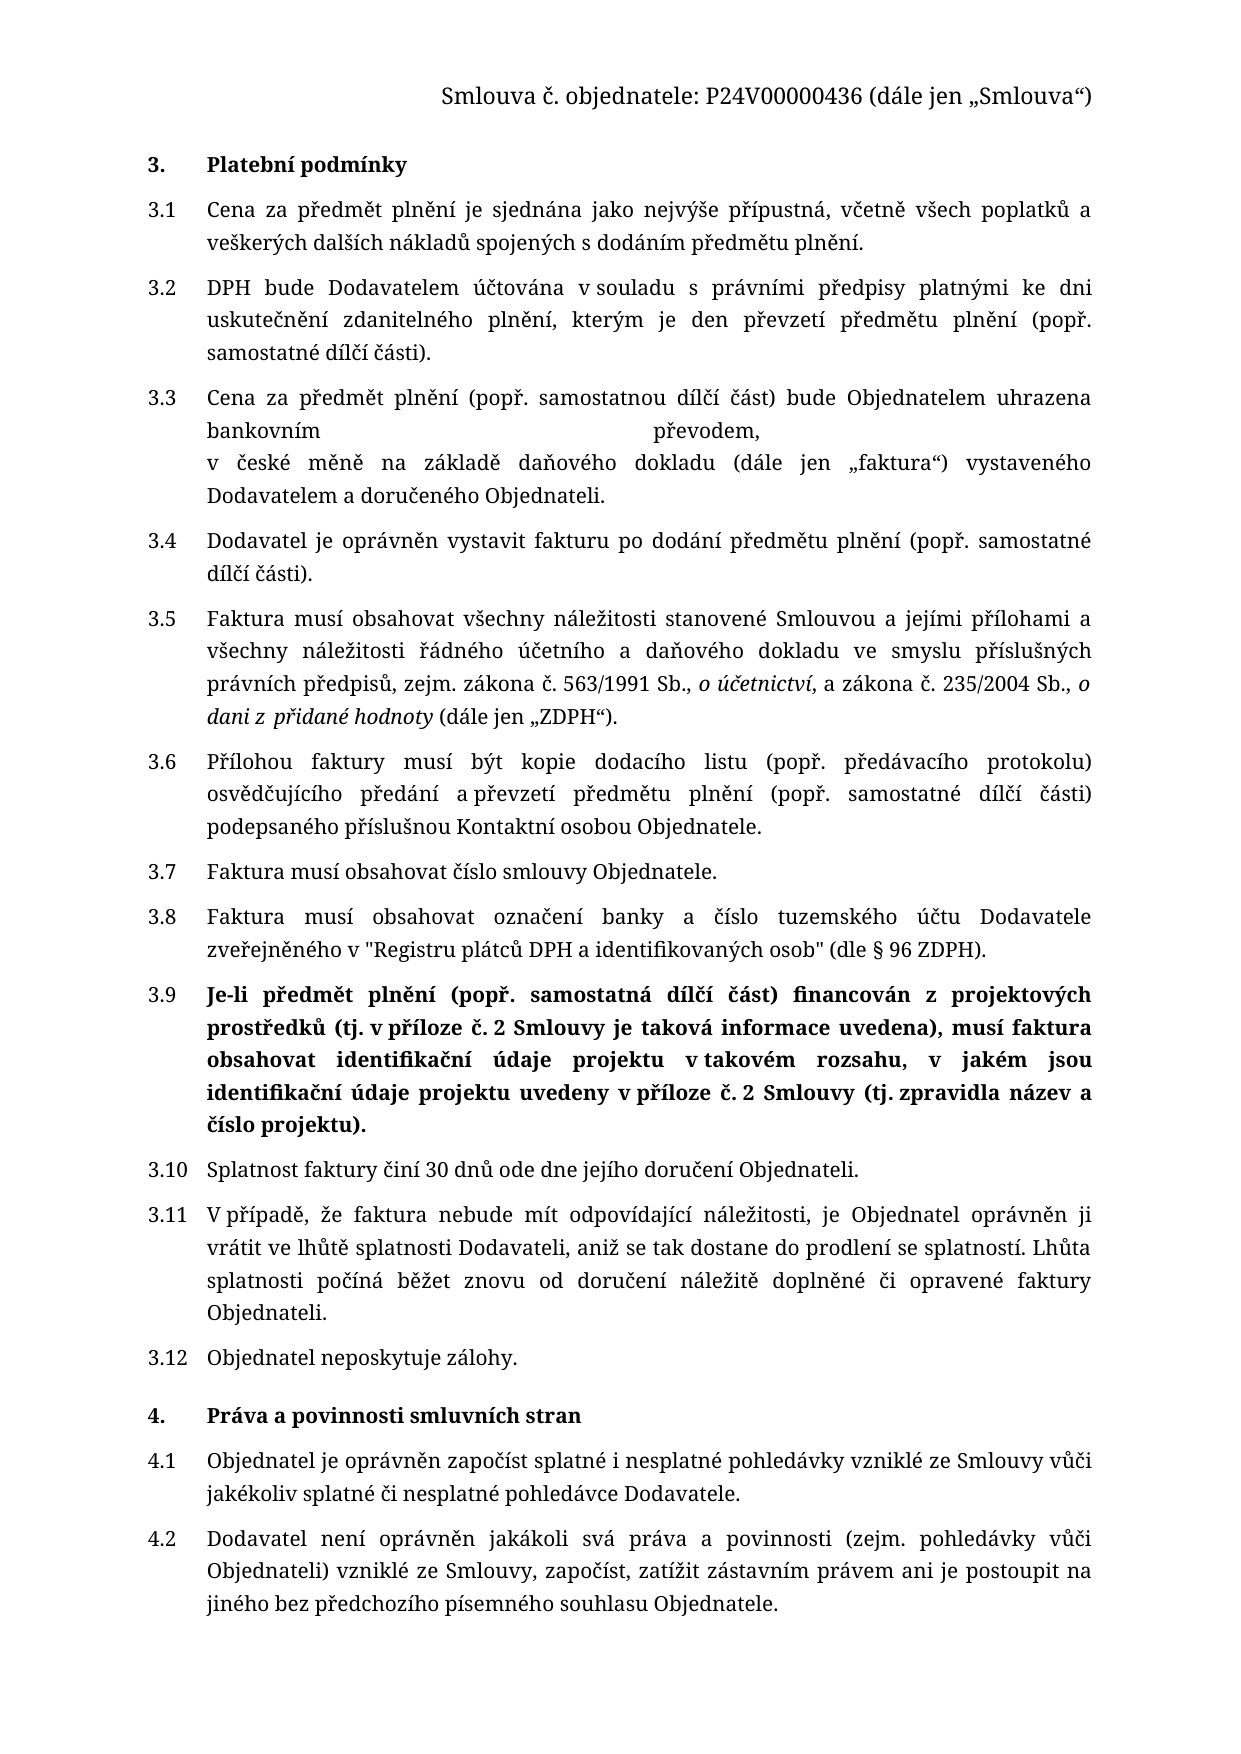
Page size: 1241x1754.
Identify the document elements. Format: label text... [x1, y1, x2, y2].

list Faktura musí obsahovat číslo smlouvy Objednatele. [148, 857, 1093, 886]
list Faktura musí obsahovat označení banky a číslo tuzemského účtu Dodavatele zveřejněného v "Registru plátců DPH a identifikovaných osob" (dle § 96 ZDPH). [148, 902, 1093, 963]
list Dodavatel je oprávněn vystavit fakturu po dodání předmětu plnění (popř. samostatné dílčí části). [148, 526, 1093, 587]
list Faktura musí obsahovat všechny náležitosti stanovené Smlouvou a jejími přílohami a všechny náležitosti řádného účetního a daňového dokladu ve smyslu příslušných právních předpisů, zejm. zákona č. 563/1991 Sb., o účetnictví, a zákona č. 235/2004 Sb., o dani z přidané hodnoty (dále jen „ZDPH“). [148, 604, 1093, 730]
list V případě, že faktura nebude mít odpovídající náležitosti, je Objednatel oprávněn ji vrátit ve lhůtě splatnosti Dodavateli, aniž se tak dostane do prodlení se splatností. Lhůta splatnosti počíná běžet znovu od doručení náležitě doplněné či opravené faktury Objednateli. [148, 1201, 1093, 1327]
list Přílohou faktury musí být kopie dodacího listu (popř. předávacího protokolu) osvědčujícího předání a převzetí předmětu plnění (popř. samostatné dílčí části) podepsaného příslušnou Kontaktní osobou Objednatele. [148, 747, 1093, 841]
list Práva a povinnosti smluvních stran [148, 1401, 1093, 1429]
list Je-li předmět plnění (popř. samostatná dílčí část) financován z projektových prostředků (tj. v příloze č. 2 Smlouvy je taková informace uvedena), musí faktura obsahovat identifikační údaje projektu v takovém rozsahu, v jakém jsou identifikační údaje projektu uvedeny v příloze č. 2 Smlouvy (tj. zpravidla název a číslo projektu). [148, 980, 1093, 1139]
list Objednatel neposkytuje zálohy. [148, 1343, 1093, 1372]
list Platební podmínky [148, 150, 1093, 179]
list Splatnost faktury činí 30 dnů ode dne jejího doručení Objednateli. [148, 1156, 1093, 1184]
list Cena za předmět plnění (popř. samostatnou dílčí část) bude Objednatelem uhrazena bankovním převodem, v české měně na základě daňového dokladu (dále jen „faktura“) vystaveného Dodavatelem a doručeného Objednateli. [148, 383, 1093, 509]
list Dodavatel není oprávněn jakákoli svá práva a povinnosti (zejm. pohledávky vůči Objednateli) vzniklé ze Smlouvy, započíst, zatížit zástavním právem ani je postoupit na jiného bez předchozího písemného souhlasu Objednatele. [148, 1524, 1093, 1618]
list Cena za předmět plnění je sjednána jako nejvýše přípustná, včetně všech poplatků a veškerých dalších nákladů spojených s dodáním předmětu plnění. [148, 195, 1093, 256]
list Objednatel je oprávněn započíst splatné i nesplatné pohledávky vzniklé ze Smlouvy vůči jakékoliv splatné či nesplatné pohledávce Dodavatele. [148, 1446, 1093, 1507]
list DPH bude Dodavatelem účtována v souladu s právními předpisy platnými ke dni uskutečnění zdanitelného plnění, kterým je den převzetí předmětu plnění (popř. samostatné dílčí části). [148, 273, 1093, 367]
